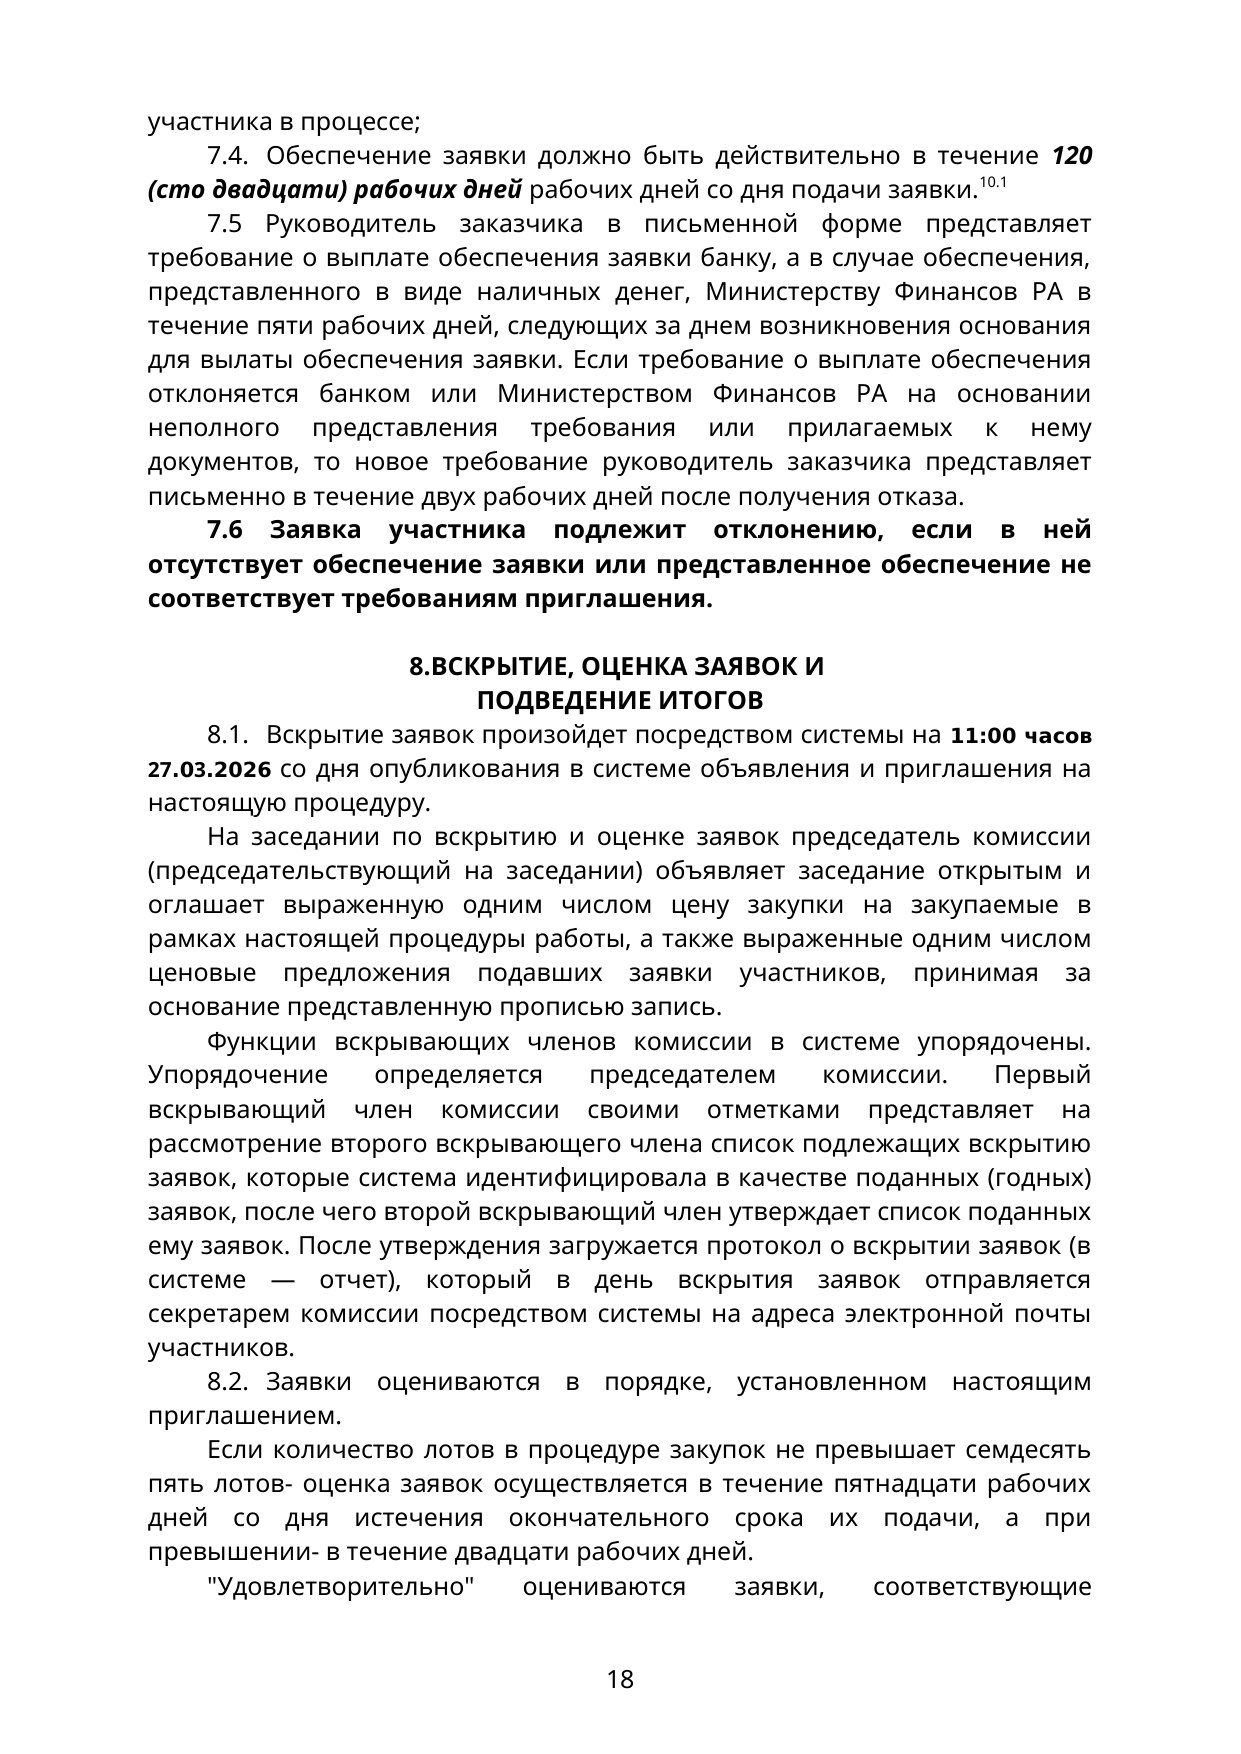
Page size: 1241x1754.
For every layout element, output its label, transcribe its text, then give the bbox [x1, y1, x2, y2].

text 8.1. Вскрытие заявок произойдет посредством системы на 11:00 часов 27.03.2026 со дня опубликования в системе объявления и приглашения на настоящую процедуру. [148, 717, 1092, 819]
text 7.6 Заявка участника подлежит отклонению, если в ней отсутствует обеспечение заявки или представленное обеспечение не соответствует требованиям приглашения. [148, 512, 1092, 614]
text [148, 1568, 1092, 1602]
text Если количество лотов в процедуре закупок не превышает семдесять пять лотов- оценка заявок осуществляется в течение пятнадцати рабочих дней со дня истечения окончательного срока их подачи, а при превышении- в течение двадцати рабочих дней. [148, 1432, 1092, 1568]
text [148, 103, 1092, 137]
text На заседании по вскрытию и оценке заявок председатель комиссии (председательствующий на заседании) объявляет заседание открытым и оглашает выраженную одним числом цену закупки на закупаемые в рамках настоящей процедуры работы, а также выраженные одним числом ценовые предложения подавших заявки участников, принимая за основание представленную прописью запись. [148, 819, 1092, 1023]
text Функции вскрывающих членов комиссии в системе упорядочены. Упорядочение определяется председателем комиссии. Первый вскрывающий член комиссии своими отметками представляет на рассмотрение второго вскрывающего члена список подлежащих вскрытию заявок, которые система идентифицировала в качестве поданных (годных) заявок, после чего второй вскрывающий член утверждает список поданных ему заявок. После утверждения загружается протокол о вскрытии заявок (в системе — отчет), который в день вскрытия заявок отправляется секретарем комиссии посредством системы на адреса электронной почты участников. [148, 1023, 1092, 1364]
text 7.4. Обеспечение заявки должно быть действительно в течение 120 (сто двадцати) рабочих дней рабочих дней со дня подачи заявки.10.1 [148, 137, 1092, 206]
text 7.5 Руководитель заказчика в письменной форме представляет требование о выплате обеспечения заявки банку, а в случае обеспечения, представленного в виде наличных денег, Министерству Финансов РА в течение пяти рабочих дней, следующих за днем возникновения основания для вылаты обеспечения заявки. Если требование о выплате обеспечения отклоняется банком или Министерством Финансов РА на основании неполного представления требования или прилагаемых к нему документов, то новое требование руководитель заказчика представляет письменно в течение двух рабочих дней после получения отказа. [148, 206, 1092, 512]
text 8.2. Заявки оцениваются в порядке, установленном настоящим приглашением. [148, 1364, 1092, 1432]
text 8.ВСКРЫТИЕ, ОЦЕНКА ЗАЯВОК И ПОДВЕДЕНИЕ ИТОГОВ [148, 648, 1092, 717]
